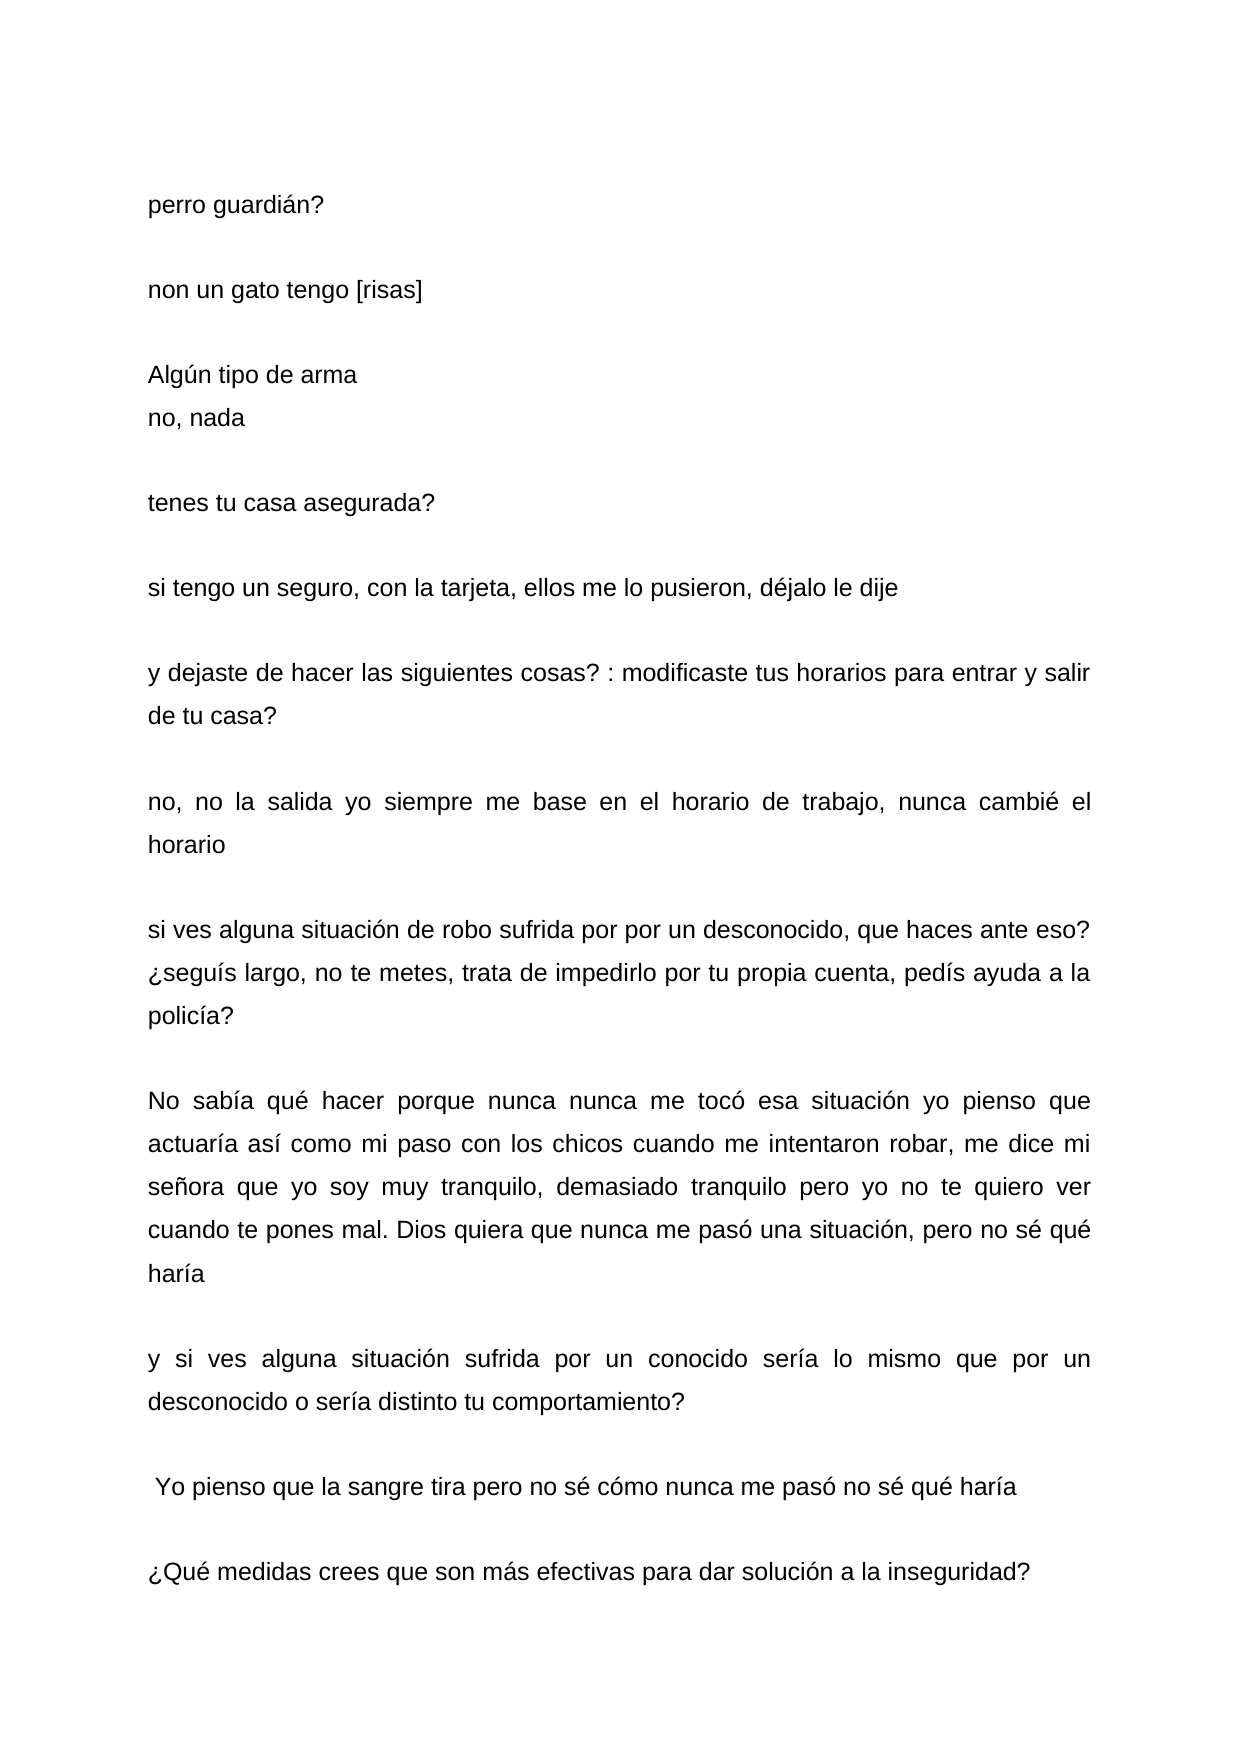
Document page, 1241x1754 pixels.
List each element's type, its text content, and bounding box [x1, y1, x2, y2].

text No sabía qué hacer porque nunca nunca me tocó esa situación yo pienso que actuaría así como mi paso con los chicos cuando me intentaron robar, me dice mi señora que yo soy muy tranquilo, demasiado tranquilo pero yo no te quiero ver cuando te pones mal. Dios quiera que nunca me pasó una situación, pero no sé qué haría [148, 1086, 1093, 1287]
text Yo pienso que la sangre tira pero no sé cómo nunca me pasó no sé qué haría [148, 1472, 1093, 1501]
text si ves alguna situación de robo sufrida por por un desconocido, que haces ante eso? ¿seguís largo, no te metes, trata de impedirlo por tu propia cuenta, pedís ayuda a la policía? [148, 915, 1093, 1030]
text Algún tipo de arma [148, 360, 1093, 388]
text si tengo un seguro, con la tarjeta, ellos me lo pusieron, déjalo le dije [148, 573, 1093, 602]
text perro guardián? [148, 189, 1093, 218]
text y si ves alguna situación sufrida por un conocido sería lo mismo que por un desconocido o sería distinto tu comportamiento? [148, 1344, 1093, 1416]
text no, nada [148, 403, 1093, 432]
text y dejaste de hacer las siguientes cosas? : modificaste tus horarios para entrar y salir de tu casa? [148, 658, 1093, 730]
text ¿Qué medidas crees que son más efectivas para dar solución a la inseguridad? [148, 1557, 1093, 1586]
text tenes tu casa asegurada? [148, 488, 1093, 517]
text non un gato tengo [risas] [148, 275, 1093, 303]
text no, no la salida yo siempre me base en el horario de trabajo, nunca cambié el horario [148, 786, 1093, 858]
